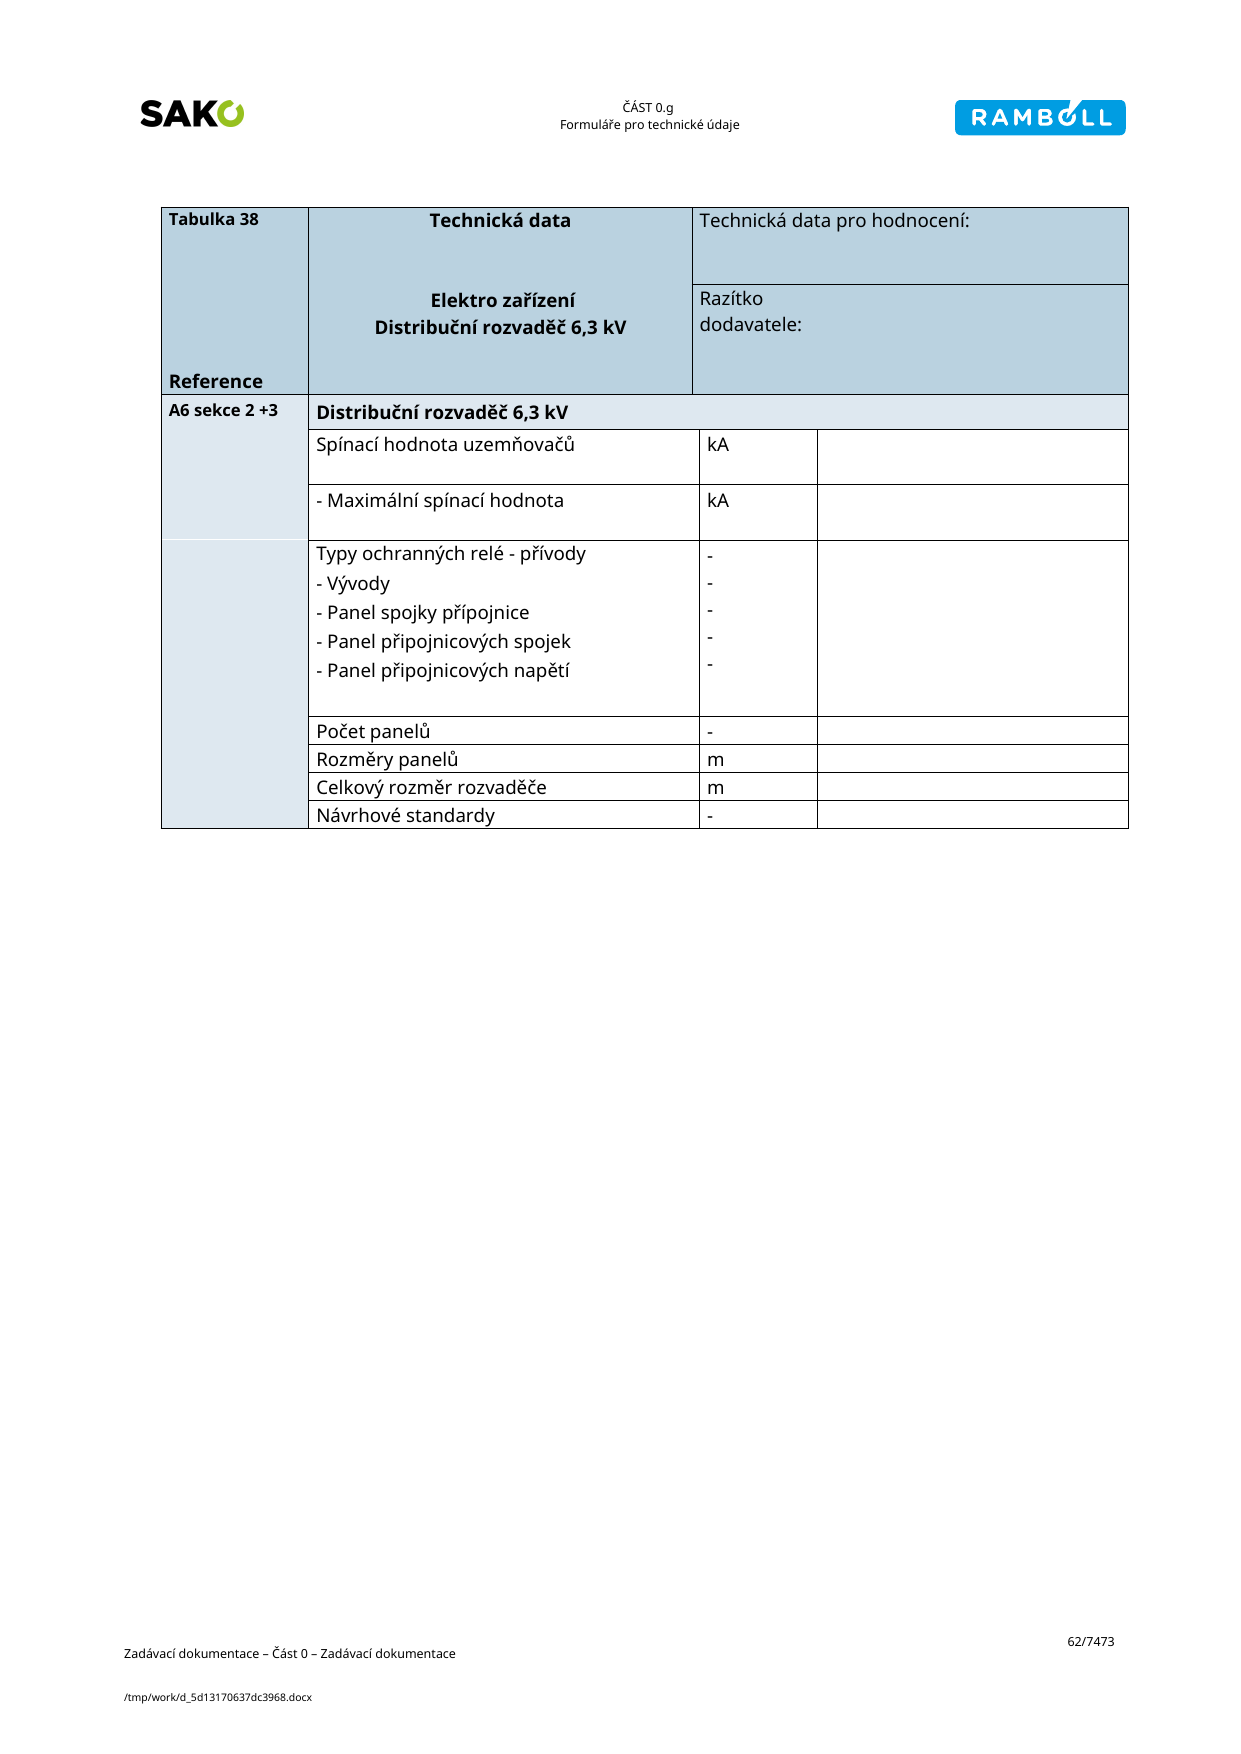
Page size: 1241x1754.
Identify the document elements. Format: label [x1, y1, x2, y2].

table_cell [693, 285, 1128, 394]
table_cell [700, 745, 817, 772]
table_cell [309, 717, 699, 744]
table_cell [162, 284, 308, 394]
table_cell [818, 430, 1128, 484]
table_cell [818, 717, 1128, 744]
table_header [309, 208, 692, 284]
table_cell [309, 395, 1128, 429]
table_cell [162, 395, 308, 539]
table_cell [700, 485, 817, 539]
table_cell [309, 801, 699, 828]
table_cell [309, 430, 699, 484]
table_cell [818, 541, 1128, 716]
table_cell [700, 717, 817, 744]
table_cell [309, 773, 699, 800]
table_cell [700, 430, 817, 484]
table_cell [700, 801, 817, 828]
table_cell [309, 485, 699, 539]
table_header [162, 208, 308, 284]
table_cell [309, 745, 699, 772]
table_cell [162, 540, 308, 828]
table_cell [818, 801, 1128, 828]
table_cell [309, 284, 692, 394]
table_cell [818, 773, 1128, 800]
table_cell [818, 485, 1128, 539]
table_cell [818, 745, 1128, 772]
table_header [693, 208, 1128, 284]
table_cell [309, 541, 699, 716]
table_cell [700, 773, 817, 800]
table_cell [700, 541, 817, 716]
picture [140, 100, 244, 127]
